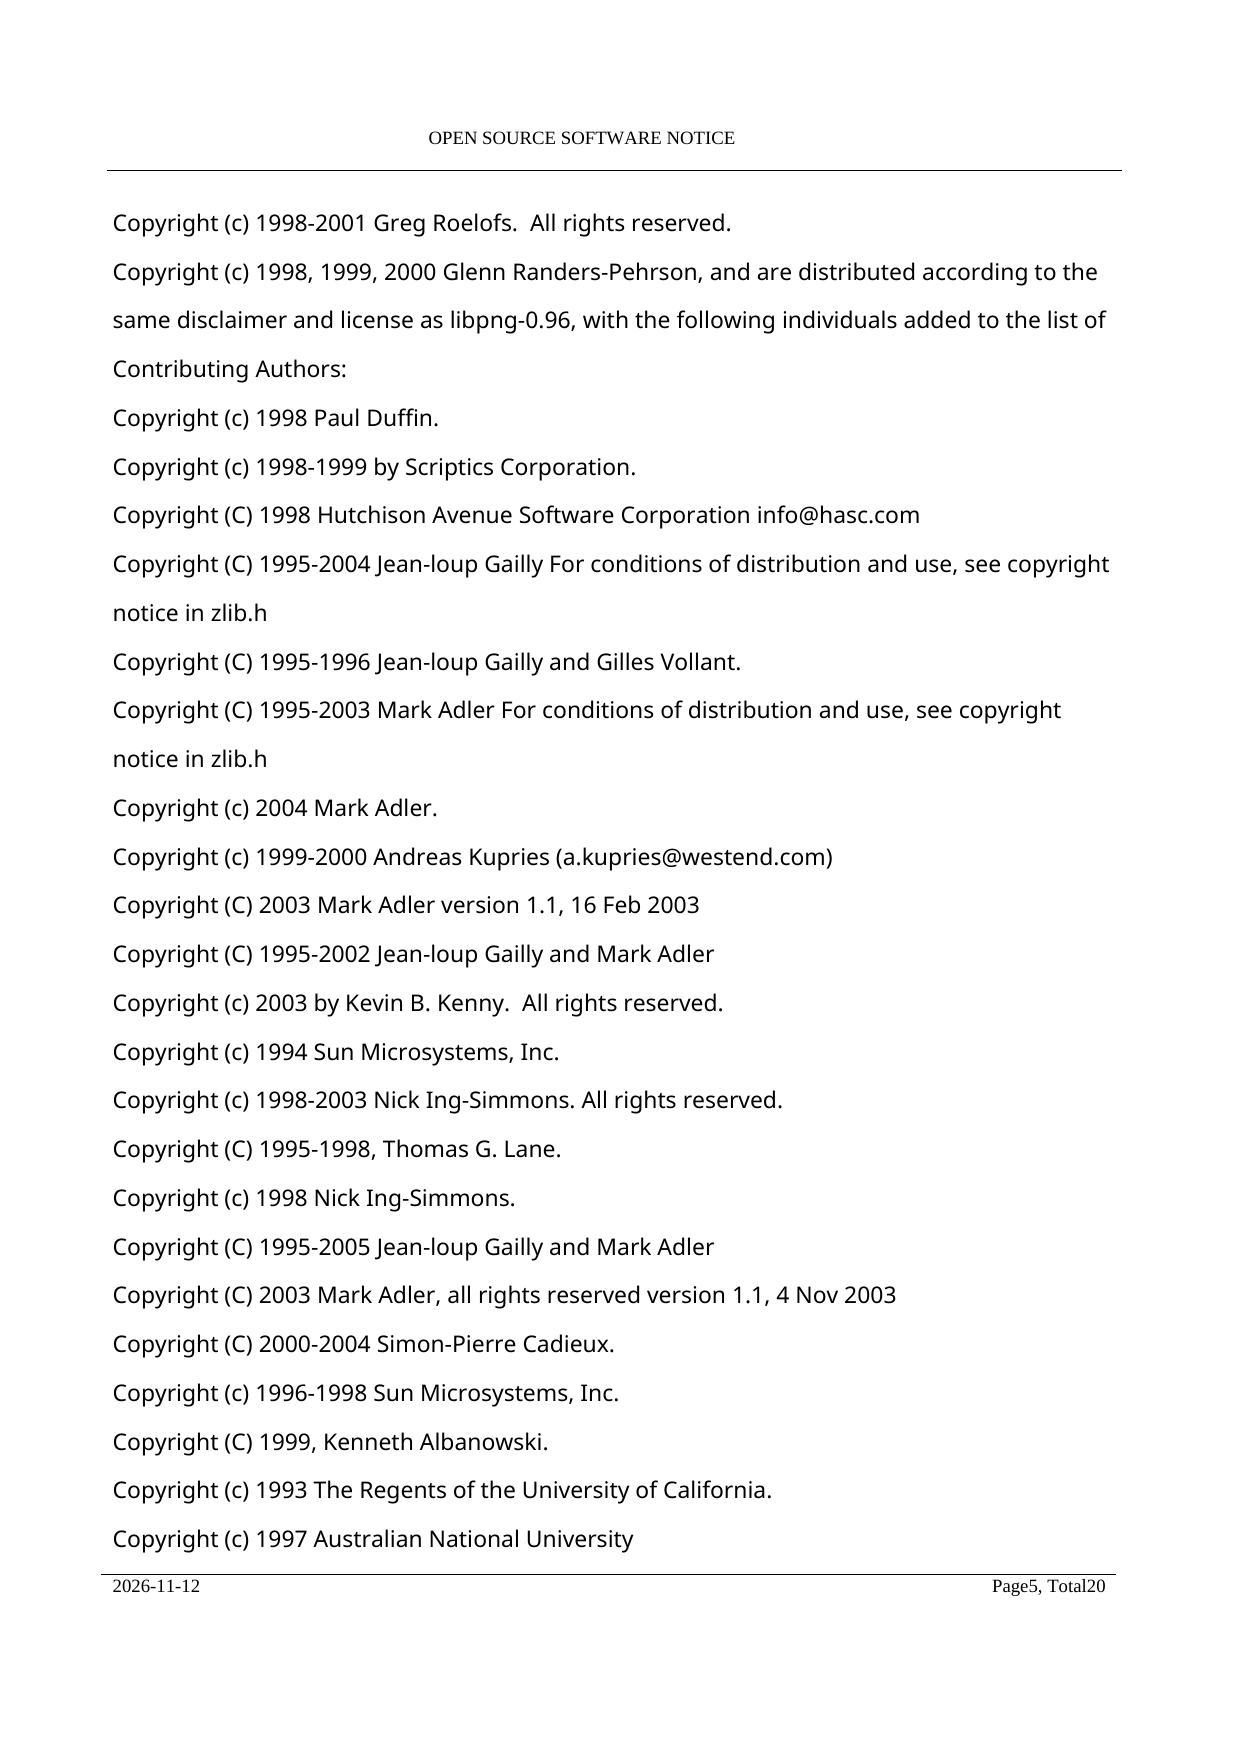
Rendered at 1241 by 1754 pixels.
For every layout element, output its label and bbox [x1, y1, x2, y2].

text [112, 206, 1128, 1555]
